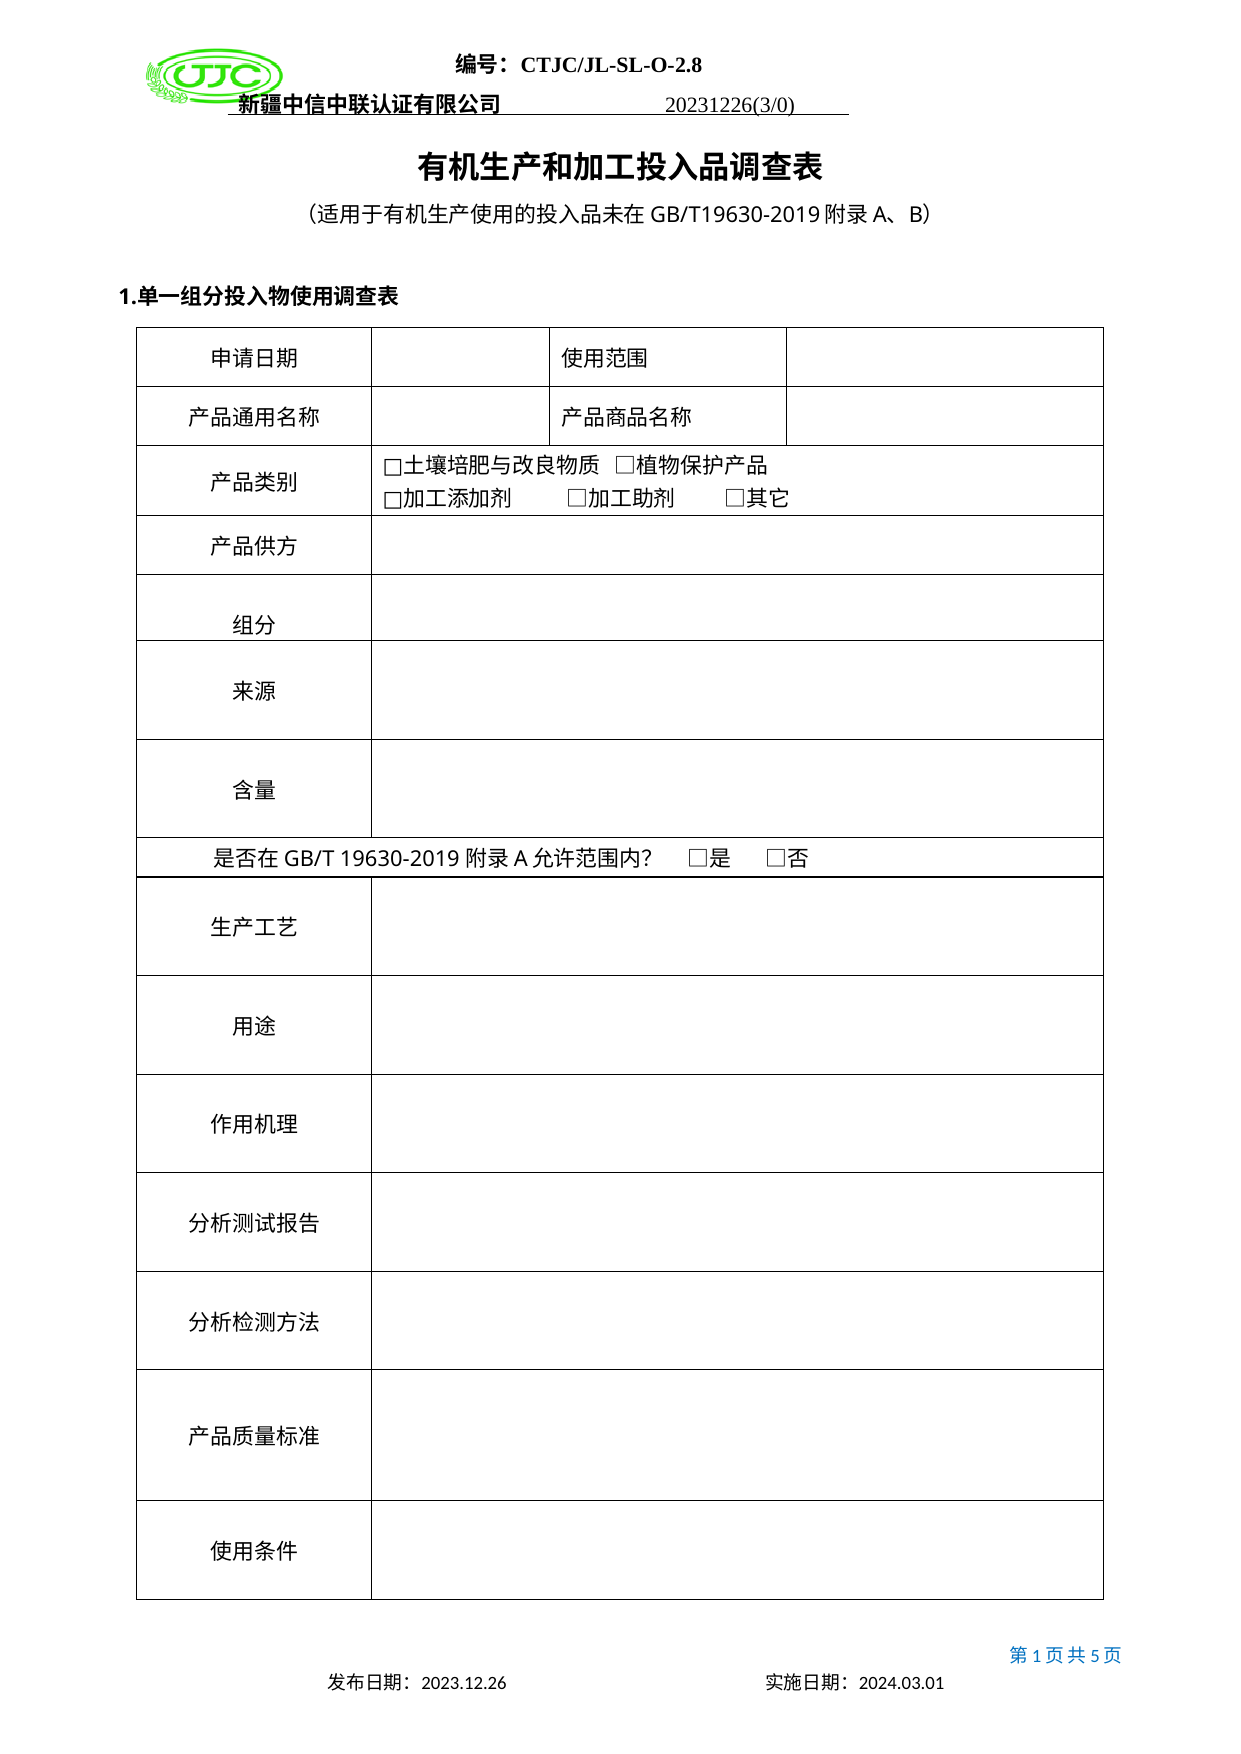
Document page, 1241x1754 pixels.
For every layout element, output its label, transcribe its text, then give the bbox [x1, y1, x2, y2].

table_cell [372, 878, 1103, 975]
table_cell [372, 1173, 1103, 1271]
table_cell 含量 [137, 740, 371, 837]
table_cell 产品通用名称 [137, 387, 371, 445]
table_cell 产品供方 [137, 516, 371, 574]
table_cell 分析测试报告 [137, 1173, 371, 1271]
table_cell 使用条件 [137, 1501, 371, 1599]
table_cell [787, 387, 1103, 445]
table_cell [372, 1370, 1103, 1500]
table_header [787, 328, 1103, 386]
table_cell [372, 516, 1103, 574]
table_cell 分析检测方法 [137, 1272, 371, 1369]
table_cell 用途 [137, 976, 371, 1073]
table_cell [372, 1075, 1103, 1172]
text 1.单一组分投入物使用调查表 [118, 278, 1122, 311]
table_cell 生产工艺 [137, 878, 371, 975]
picture [138, 39, 289, 108]
text 有机生产和加工投入品调查表 [118, 132, 1122, 197]
table_cell [372, 740, 1103, 837]
table_cell 产品质量标准 [137, 1370, 371, 1500]
table_cell [372, 387, 549, 445]
table_header [372, 328, 549, 386]
table_cell 来源 [137, 641, 371, 739]
table_cell [372, 575, 1103, 640]
text （适用于有机生产使用的投入品未在GB/T19630-2019附录A、B） [118, 197, 1122, 229]
table_cell [372, 1272, 1103, 1369]
table_cell □土壤培肥与改良物质 □植物保护产品 □加工添加剂 □加工助剂 □其它 [372, 446, 1103, 515]
table_cell 产品商品名称 [550, 387, 786, 445]
table_cell 作用机理 [137, 1075, 371, 1172]
table_cell 组分 [137, 575, 371, 640]
table_cell [372, 641, 1103, 739]
table_header 使用范围 [550, 328, 786, 386]
table_header 申请日期 [137, 328, 371, 386]
table_cell 是否在GB/T 19630-2019 附录A允许范围内？ □是 □否 [137, 838, 1103, 876]
table_cell [372, 976, 1103, 1073]
table_cell 产品类别 [137, 446, 371, 515]
table_cell [372, 1501, 1103, 1599]
